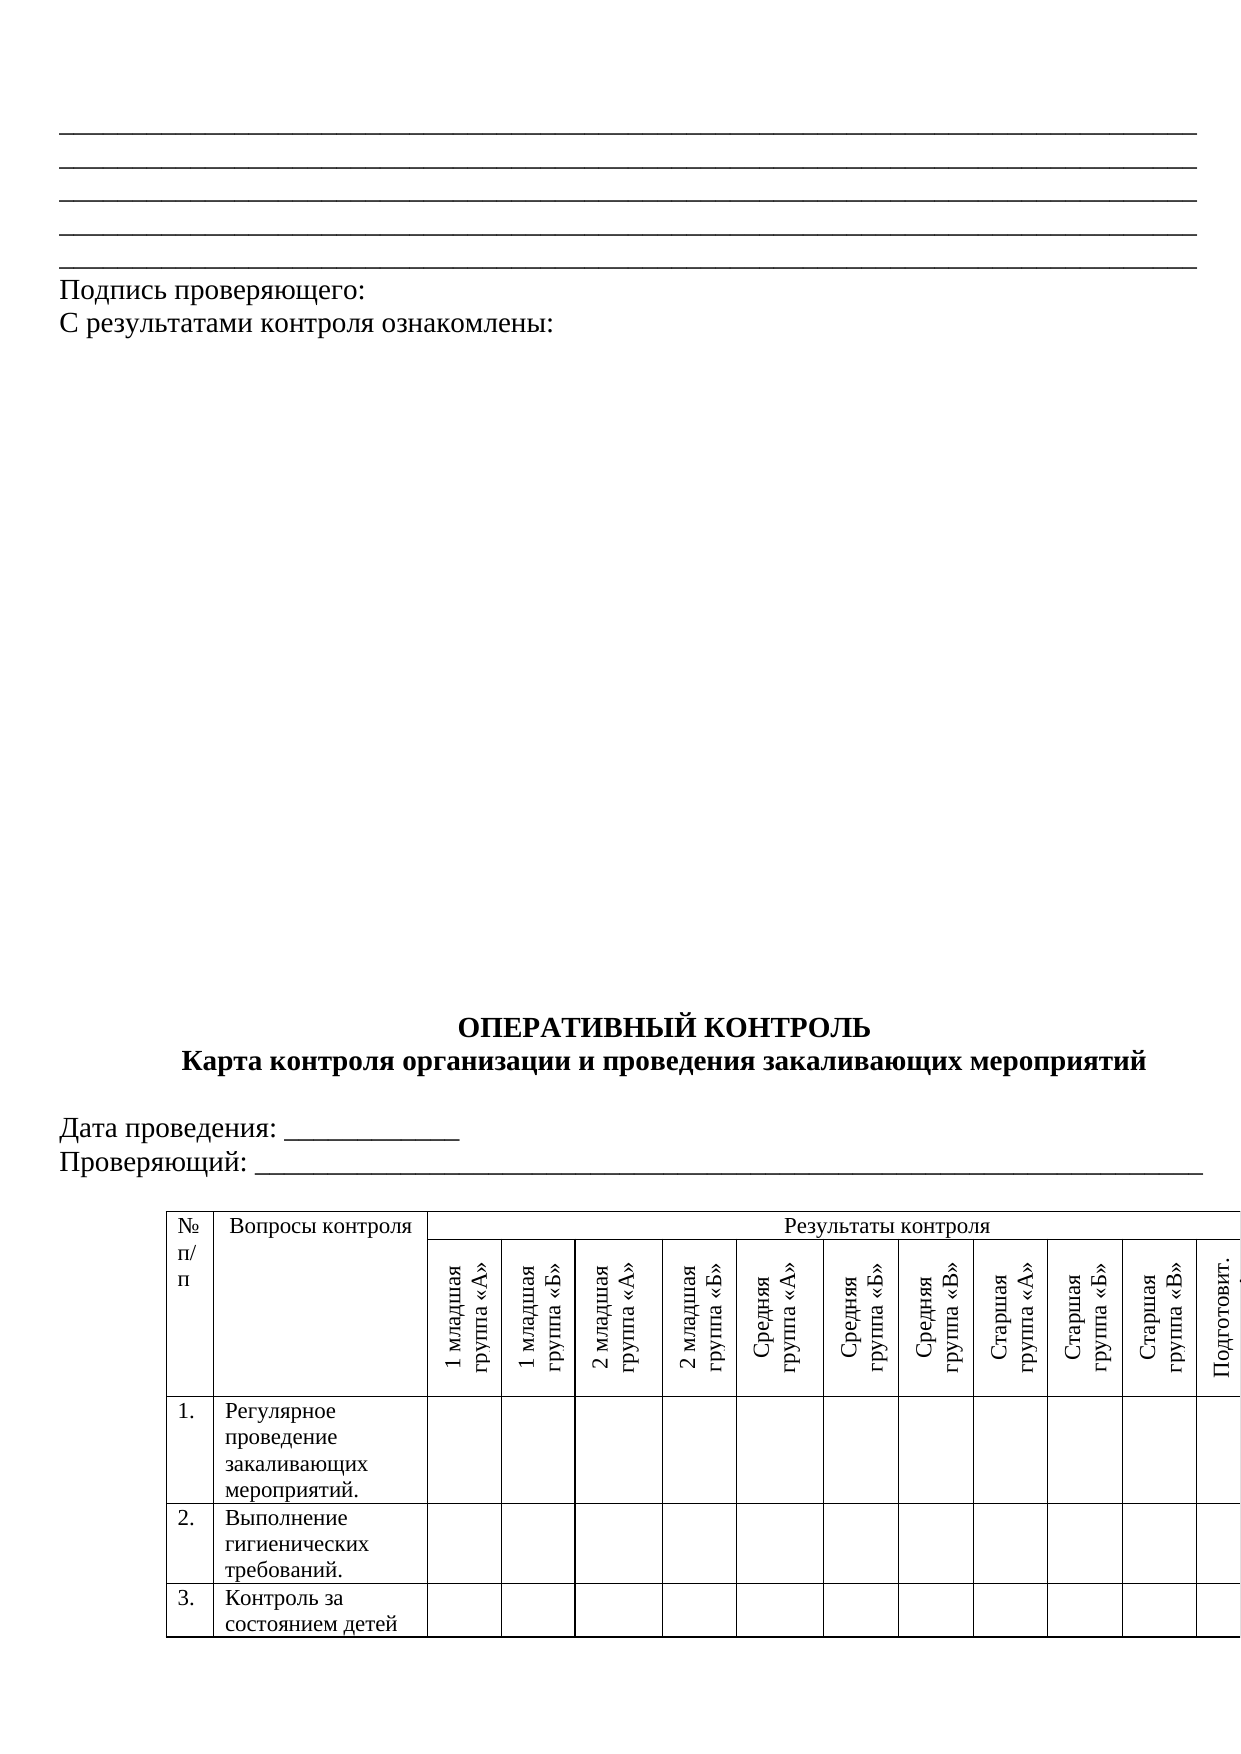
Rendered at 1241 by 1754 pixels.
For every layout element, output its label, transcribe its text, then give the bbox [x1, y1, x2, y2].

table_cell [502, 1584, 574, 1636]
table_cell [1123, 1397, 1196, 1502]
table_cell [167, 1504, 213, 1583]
text ОПЕРАТИВНЫЙ КОНТРОЛЬ [177, 1010, 1152, 1043]
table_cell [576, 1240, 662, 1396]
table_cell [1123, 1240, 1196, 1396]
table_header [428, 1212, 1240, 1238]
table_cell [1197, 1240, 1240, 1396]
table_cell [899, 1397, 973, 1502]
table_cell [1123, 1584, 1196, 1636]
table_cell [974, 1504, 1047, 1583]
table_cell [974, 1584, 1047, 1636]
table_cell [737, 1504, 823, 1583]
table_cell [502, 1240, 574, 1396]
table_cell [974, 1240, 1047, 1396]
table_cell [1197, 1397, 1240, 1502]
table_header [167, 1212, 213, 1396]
text Дата проведения: ____________ [59, 1111, 1152, 1144]
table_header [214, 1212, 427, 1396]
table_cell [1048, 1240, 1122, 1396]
text С результатами контроля ознакомлены: [59, 306, 1211, 339]
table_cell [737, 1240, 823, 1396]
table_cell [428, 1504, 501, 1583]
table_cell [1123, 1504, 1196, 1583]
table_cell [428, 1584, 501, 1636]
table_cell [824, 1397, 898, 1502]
text Проверяющий: _________________________________________________________________ [59, 1144, 1211, 1178]
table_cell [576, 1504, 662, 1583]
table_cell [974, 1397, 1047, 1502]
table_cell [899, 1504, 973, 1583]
text Карта контроля организации и проведения закаливающих мероприятий [177, 1043, 1152, 1077]
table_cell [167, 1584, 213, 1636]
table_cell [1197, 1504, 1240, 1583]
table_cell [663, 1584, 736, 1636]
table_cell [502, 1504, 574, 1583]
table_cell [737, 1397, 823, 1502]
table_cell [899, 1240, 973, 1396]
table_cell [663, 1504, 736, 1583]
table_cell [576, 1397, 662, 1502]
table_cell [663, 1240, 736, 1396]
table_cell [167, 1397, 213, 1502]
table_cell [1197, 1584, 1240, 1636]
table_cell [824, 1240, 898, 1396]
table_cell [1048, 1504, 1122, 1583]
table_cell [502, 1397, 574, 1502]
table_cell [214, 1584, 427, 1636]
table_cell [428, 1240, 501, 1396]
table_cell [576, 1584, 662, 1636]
text ______________________________________________________________________________________________________________________________________________________________________________________________________________________________________________________________________________________________________________________________________________________________________________________________________ Подпись проверяющего: [59, 104, 1211, 306]
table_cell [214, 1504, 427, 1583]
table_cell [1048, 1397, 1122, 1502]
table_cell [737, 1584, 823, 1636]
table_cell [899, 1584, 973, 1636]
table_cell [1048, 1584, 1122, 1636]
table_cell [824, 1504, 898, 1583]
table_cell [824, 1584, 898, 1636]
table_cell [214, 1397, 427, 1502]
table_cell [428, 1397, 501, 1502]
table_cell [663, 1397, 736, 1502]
